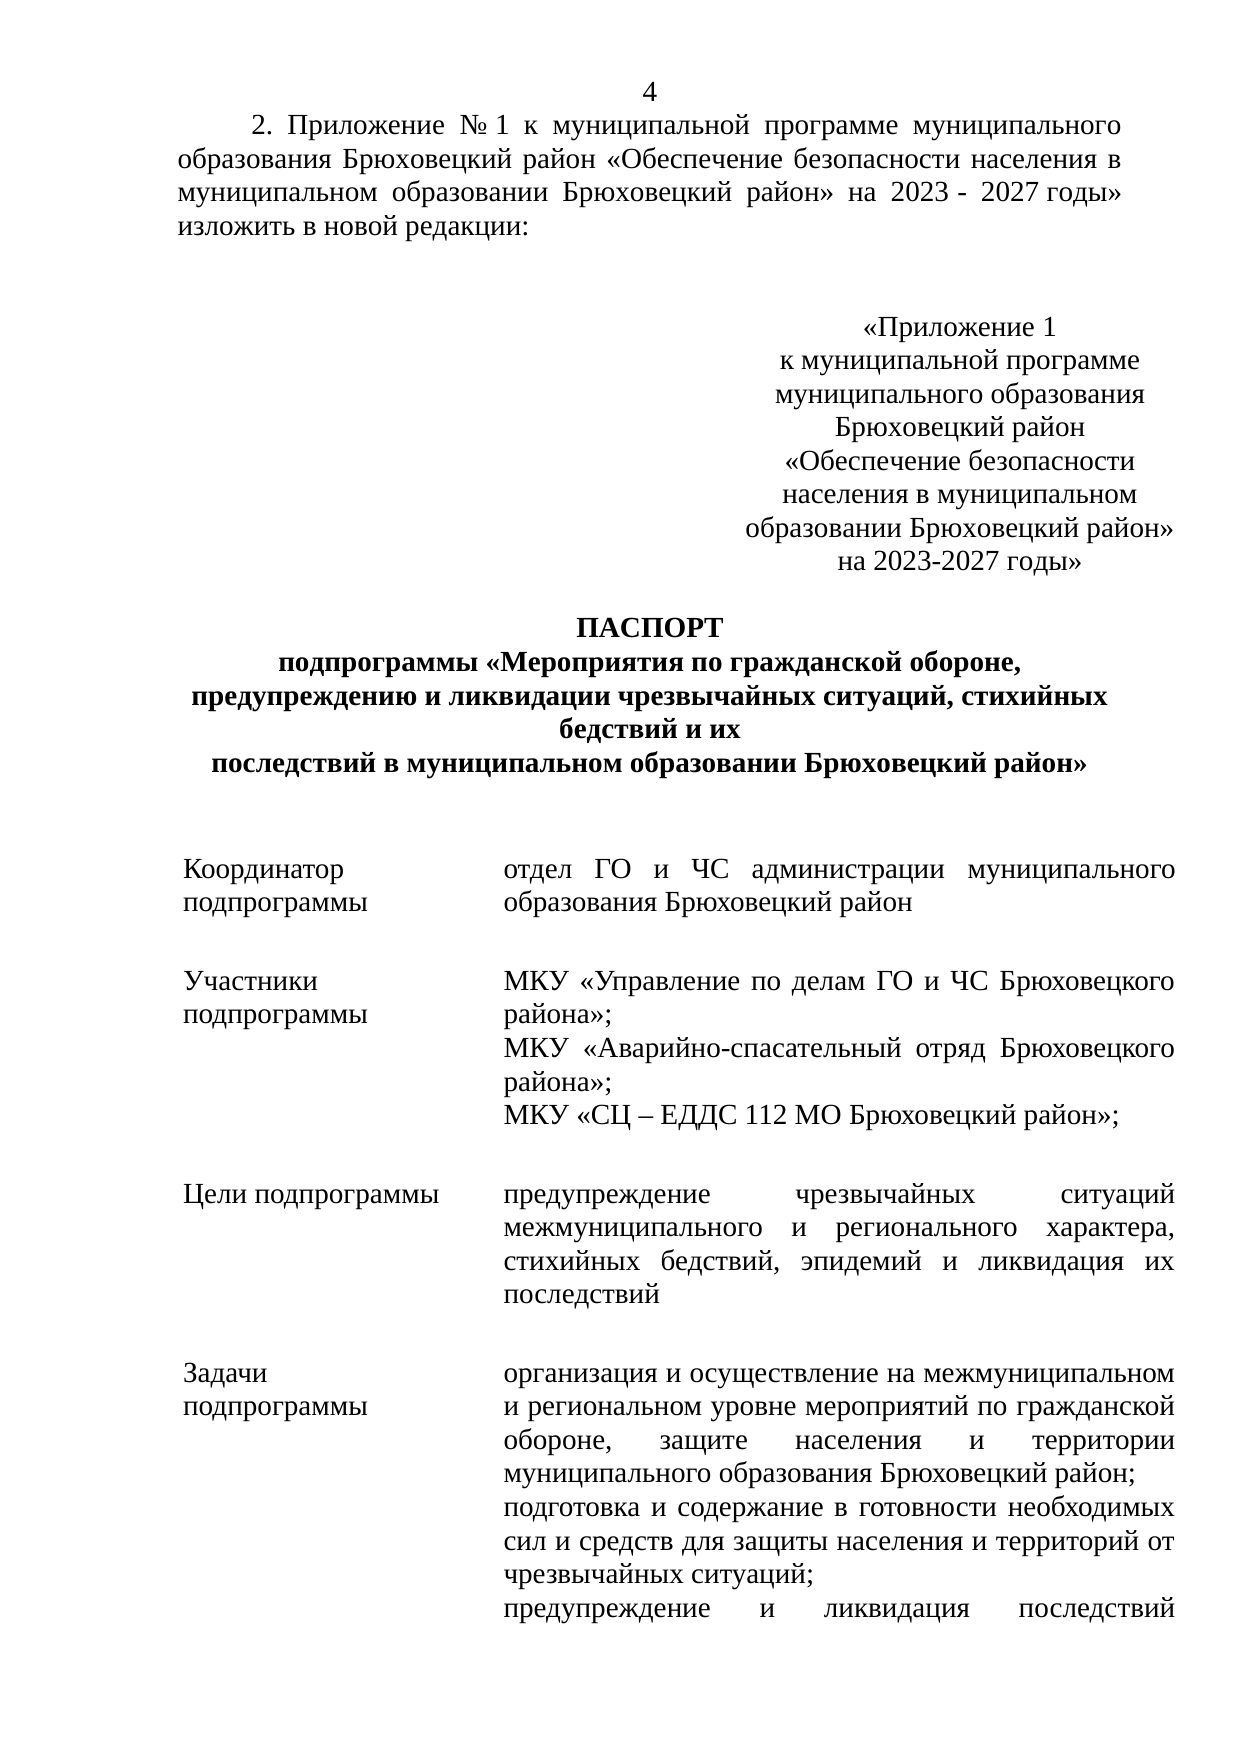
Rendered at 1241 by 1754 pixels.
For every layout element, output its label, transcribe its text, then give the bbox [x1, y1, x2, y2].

table_header Координатор подпрограммы [177, 845, 498, 957]
text образовании Брюховецкий район» [723, 510, 1196, 543]
text последствий в муниципальном образовании Брюховецкий район» [177, 745, 1122, 778]
text подпрограммы «Мероприятия по гражданской обороне, предупреждению и ликвидации чрезвычайных ситуаций, стихийных бедствий и их [177, 644, 1122, 745]
table_cell предупреждение чрезвычайных ситуаций межмуниципального и регионального характера, стихийных бедствий, эпидемий и ликвидация их последствий [498, 1170, 1181, 1349]
text к муниципальной программе [723, 342, 1196, 376]
text «Приложение 1 [723, 309, 1196, 342]
table_cell Участники подпрограммы [177, 958, 498, 1170]
table_cell Задачи подпрограммы [177, 1349, 498, 1629]
text населения в муниципальном [723, 476, 1196, 510]
text ПАСПОРТ [177, 611, 1122, 644]
text на 2023-2027 годы» [723, 543, 1196, 577]
table_cell Цели подпрограммы [177, 1170, 498, 1349]
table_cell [498, 1349, 1181, 1629]
text 2. Приложение № 1 к муниципальной программе муниципального образования Брюховецкий район «Обеспечение безопасности населения в муниципальном образовании Брюховецкий район» на 2023 - 2027 годы» изложить в новой редакции: [177, 107, 1122, 242]
text Брюховецкий район [723, 409, 1196, 443]
text «Обеспечение безопасности [723, 443, 1196, 476]
table_cell МКУ «Управление по делам ГО и ЧС Брюховецкого района»; МКУ «Аварийно-спасательный отряд Брюховецкого района»; МКУ «СЦ – ЕДДС 112 МО Брюховецкий район»; [498, 958, 1181, 1170]
text муниципального образования [723, 376, 1196, 409]
table_header отдел ГО и ЧС администрации муниципального образования Брюховецкий район [498, 845, 1181, 957]
